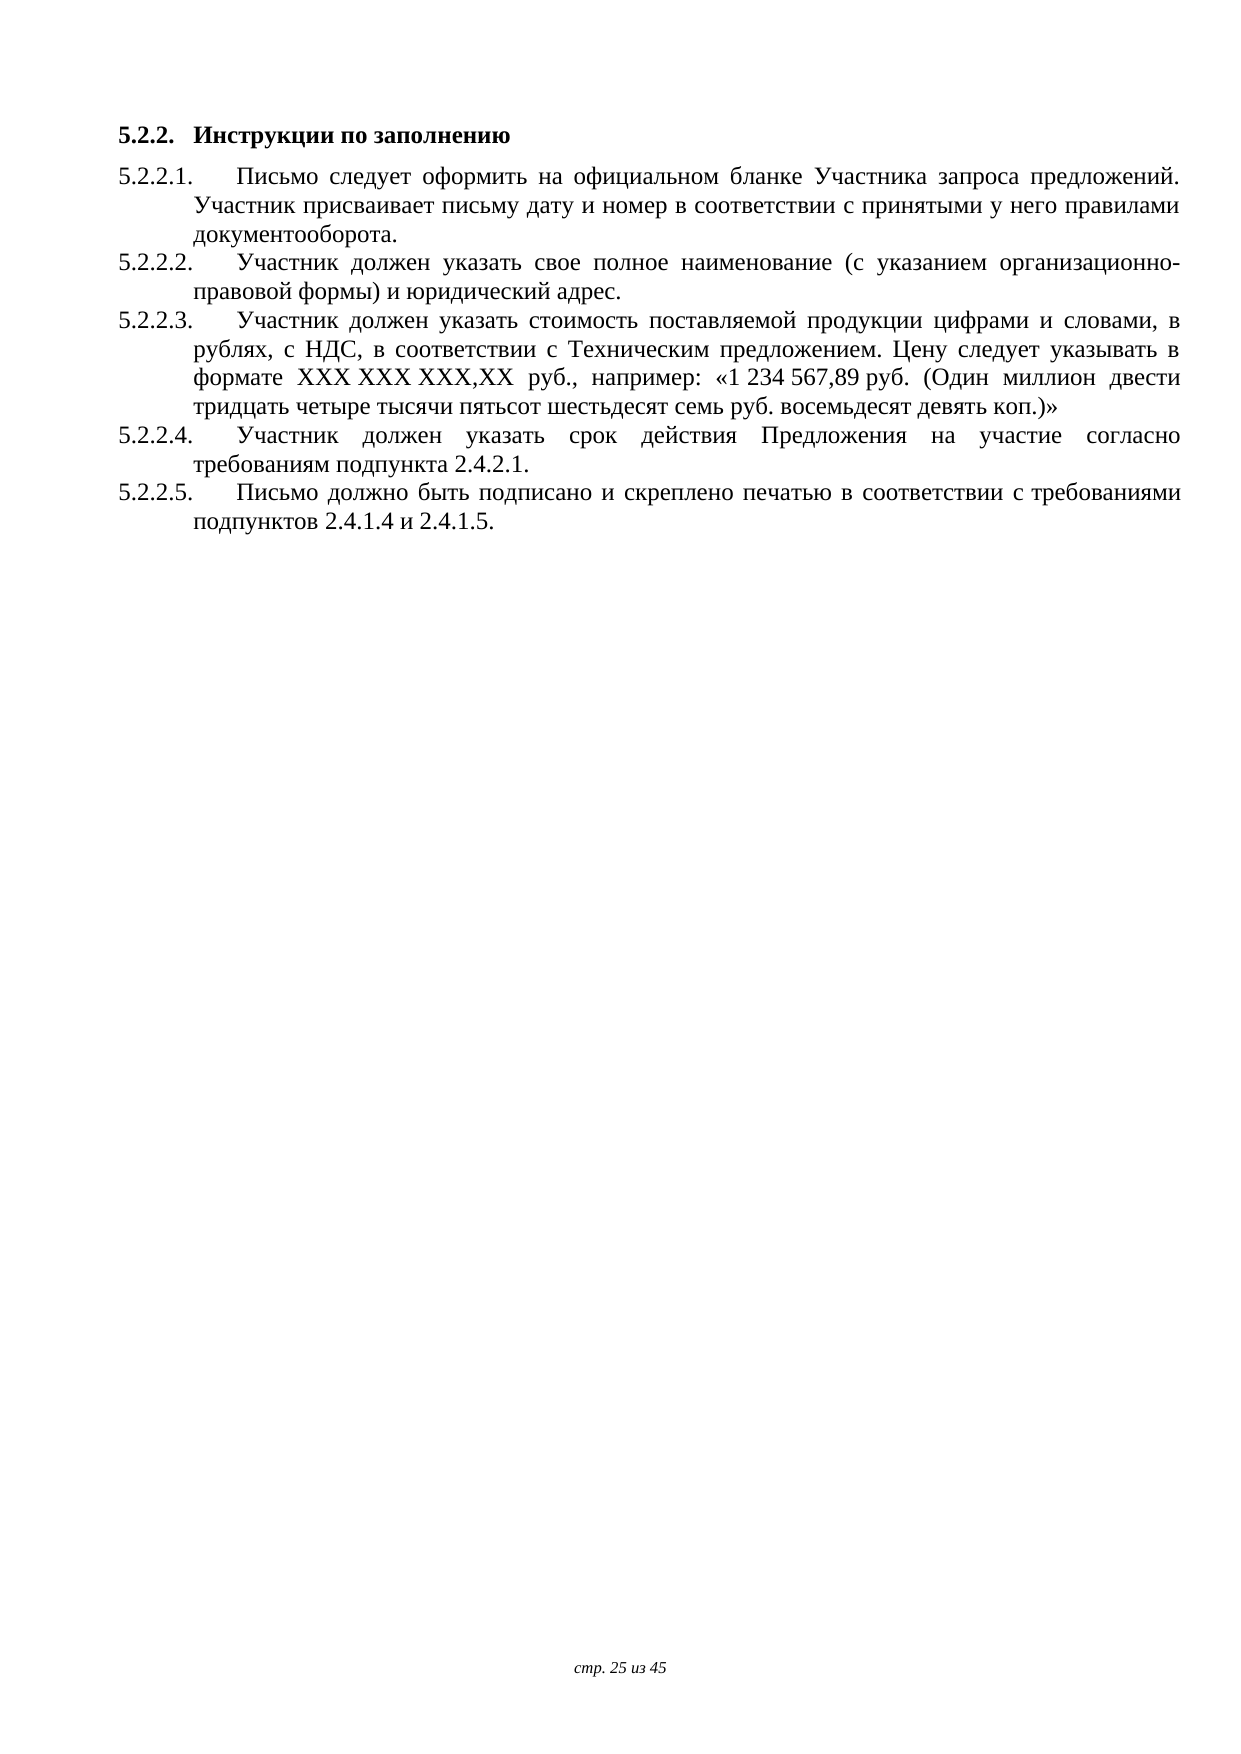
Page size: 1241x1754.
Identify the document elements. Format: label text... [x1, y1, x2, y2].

list Письмо следует оформить на официальном бланке Участника запроса предложений. Участник присваивает письму дату и номер в соответствии с принятыми у него правилами документооборота. [118, 161, 1181, 247]
list Участник должен указать свое полное наименование (с указанием организационно-правовой формы) и юридический адрес. [118, 247, 1181, 305]
list Участник должен указать срок действия Предложения на участие согласно требованиям подпункта 2.4.2.1. [118, 420, 1181, 477]
list Письмо должно быть подписано и скреплено печатью в соответствии с требованиями подпунктов 2.4.1.4 и 2.4.1.5. [118, 477, 1181, 535]
list Инструкции по заполнению [118, 120, 1181, 149]
list Участник должен указать стоимость поставляемой продукции цифрами и словами, в рублях, с НДС, в соответствии с Техническим предложением. Цену следует указывать в формате ХХХ ХХХ ХХХ,ХХ руб., например: «1 234 567,89 руб. (Один миллион двести тридцать четыре тысячи пятьсот шестьдесят семь руб. восемьдесят девять коп.)» [118, 305, 1181, 420]
